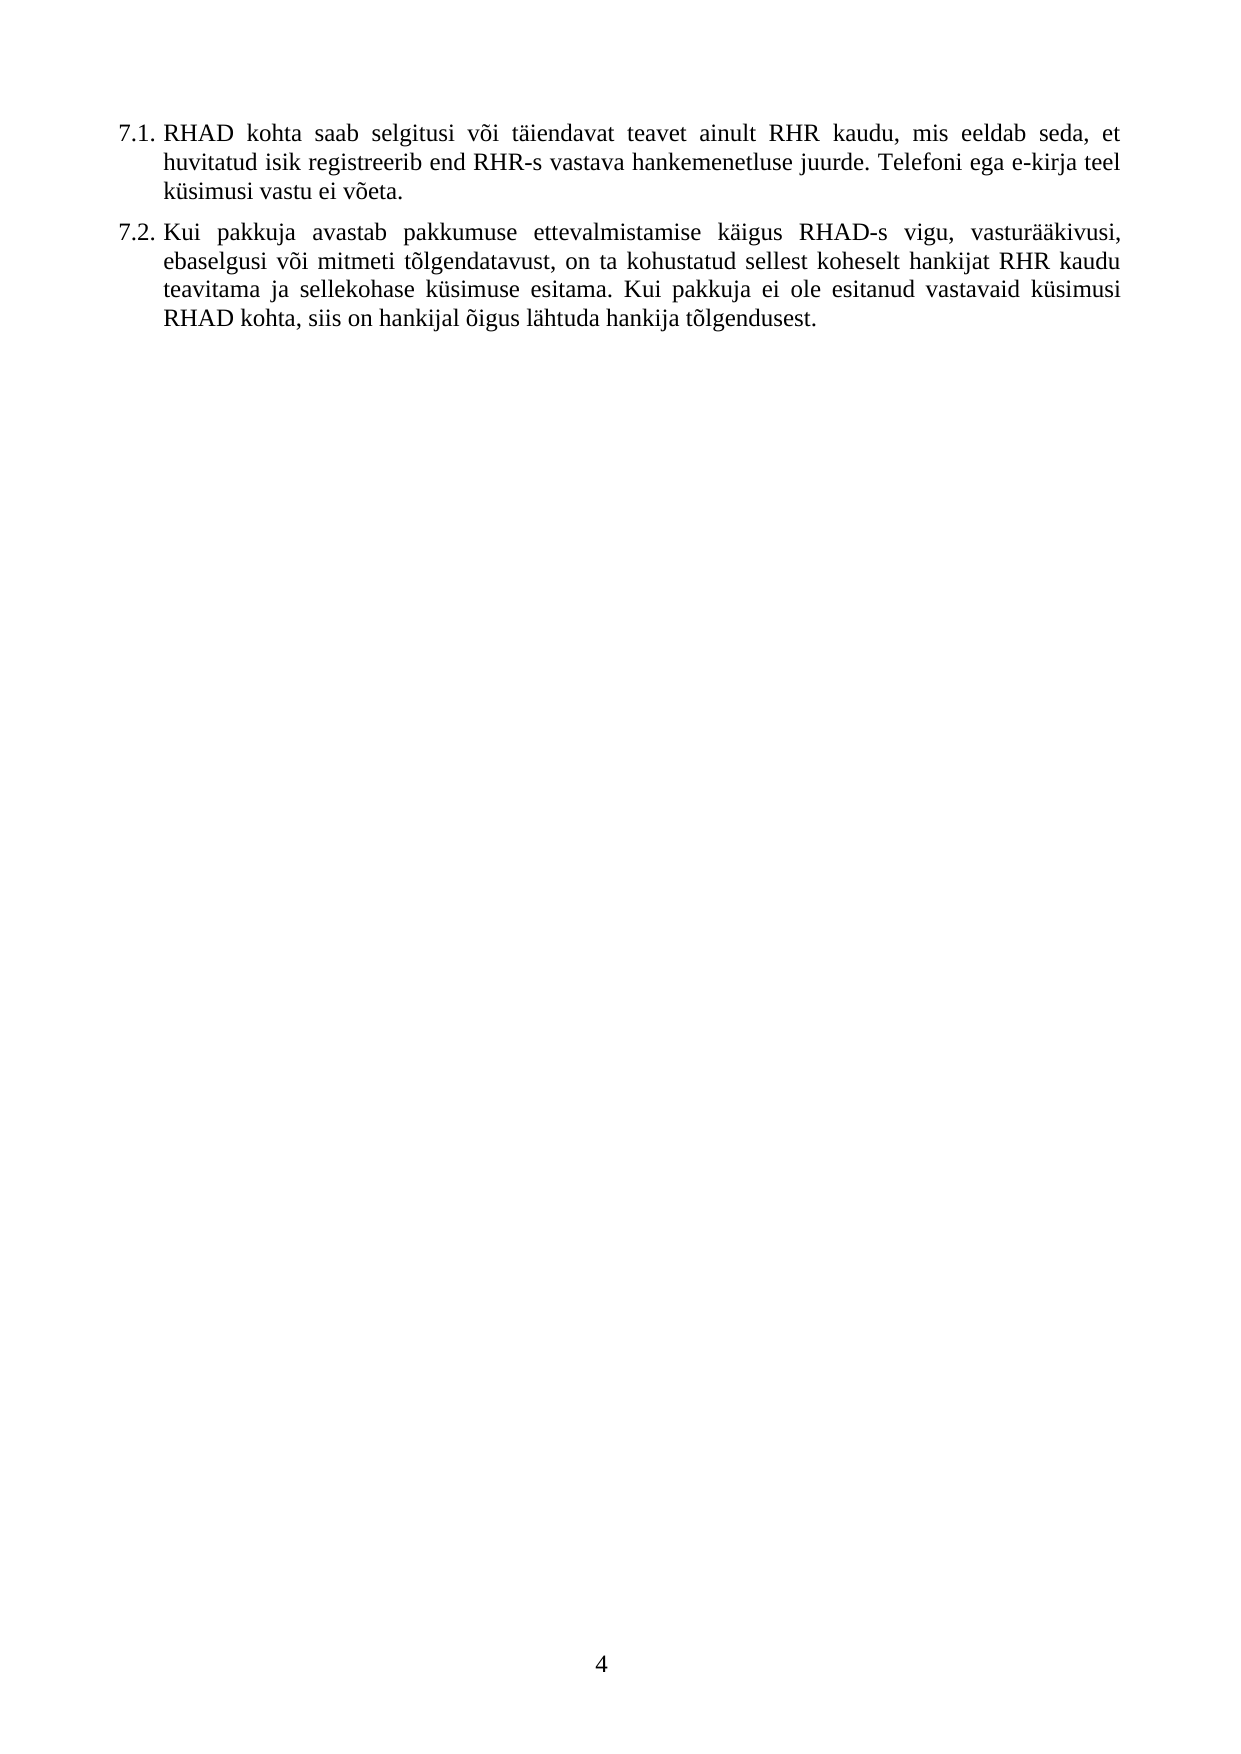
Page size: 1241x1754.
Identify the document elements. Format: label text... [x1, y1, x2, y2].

text RHAD kohta saab selgitusi või täiendavat teavet ainult RHR kaudu, mis eeldab seda, et huvitatud isik registreerib end RHR-s vastava hankemenetluse juurde. Telefoni ega e-kirja teel küsimusi vastu ei võeta. [118, 118, 1122, 204]
text Kui pakkuja avastab pakkumuse ettevalmistamise käigus RHAD-s vigu, vasturääkivusi, ebaselgusi või mitmeti tõlgendatavust, on ta kohustatud sellest koheselt hankijat RHR kaudu teavitama ja sellekohase küsimuse esitama. Kui pakkuja ei ole esitanud vastavaid küsimusi RHAD kohta, siis on hankijal õigus lähtuda hankija tõlgendusest. [118, 217, 1122, 332]
